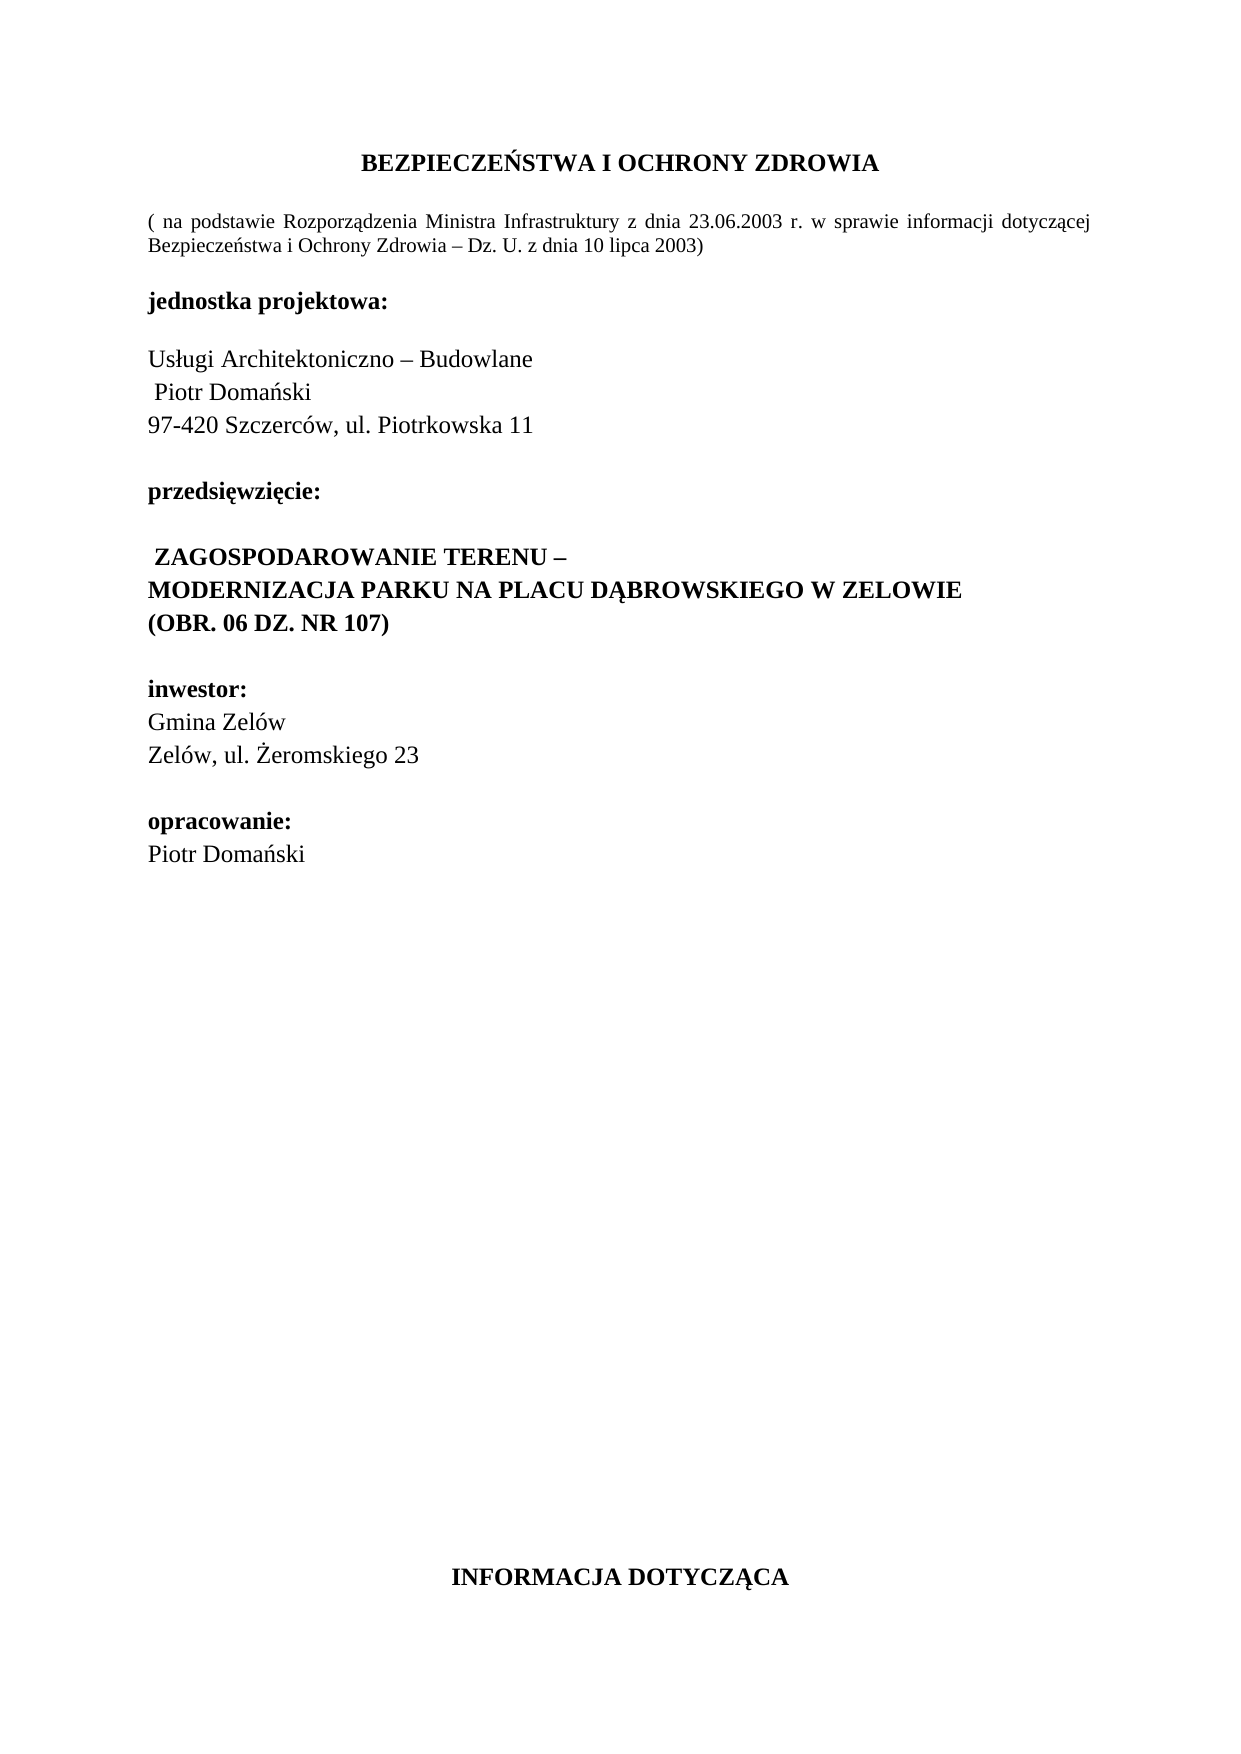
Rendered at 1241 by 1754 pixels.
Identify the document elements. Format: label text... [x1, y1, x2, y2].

text Piotr Domański [148, 839, 1093, 868]
text Zelów, ul. Żeromskiego 23 [148, 740, 1093, 769]
text opracowanie: [148, 806, 1093, 835]
text BEZPIECZEŃSTWA I OCHRONY ZDROWIA [148, 148, 1093, 176]
text przedsięwzięcie: [148, 476, 1093, 504]
text ZAGOSPODAROWANIE TERENU – [148, 542, 1093, 571]
text 97-420 Szczerców, ul. Piotrkowska 11 [148, 410, 1093, 438]
text inwestor: [148, 674, 1093, 703]
text (OBR. 06 DZ. NR 107) [148, 608, 1093, 637]
text Piotr Domański [148, 377, 1093, 406]
text INFORMACJA DOTYCZĄCA [148, 1562, 1093, 1591]
text Usługi Architektoniczno – Budowlane [148, 344, 1093, 372]
text Gmina Zelów [148, 707, 1093, 736]
text MODERNIZACJA PARKU NA PLACU DĄBROWSKIEGO W ZELOWIE [148, 575, 1093, 604]
text ( na podstawie Rozporządzenia Ministra Infrastruktury z dnia 23.06.2003 r. w sprawie informacji dotyczącej Bezpieczeństwa i Ochrony Zdrowia – Dz. U. z dnia 10 lipca 2003) [148, 209, 1093, 257]
text jednostka projektowa: [148, 286, 1093, 315]
